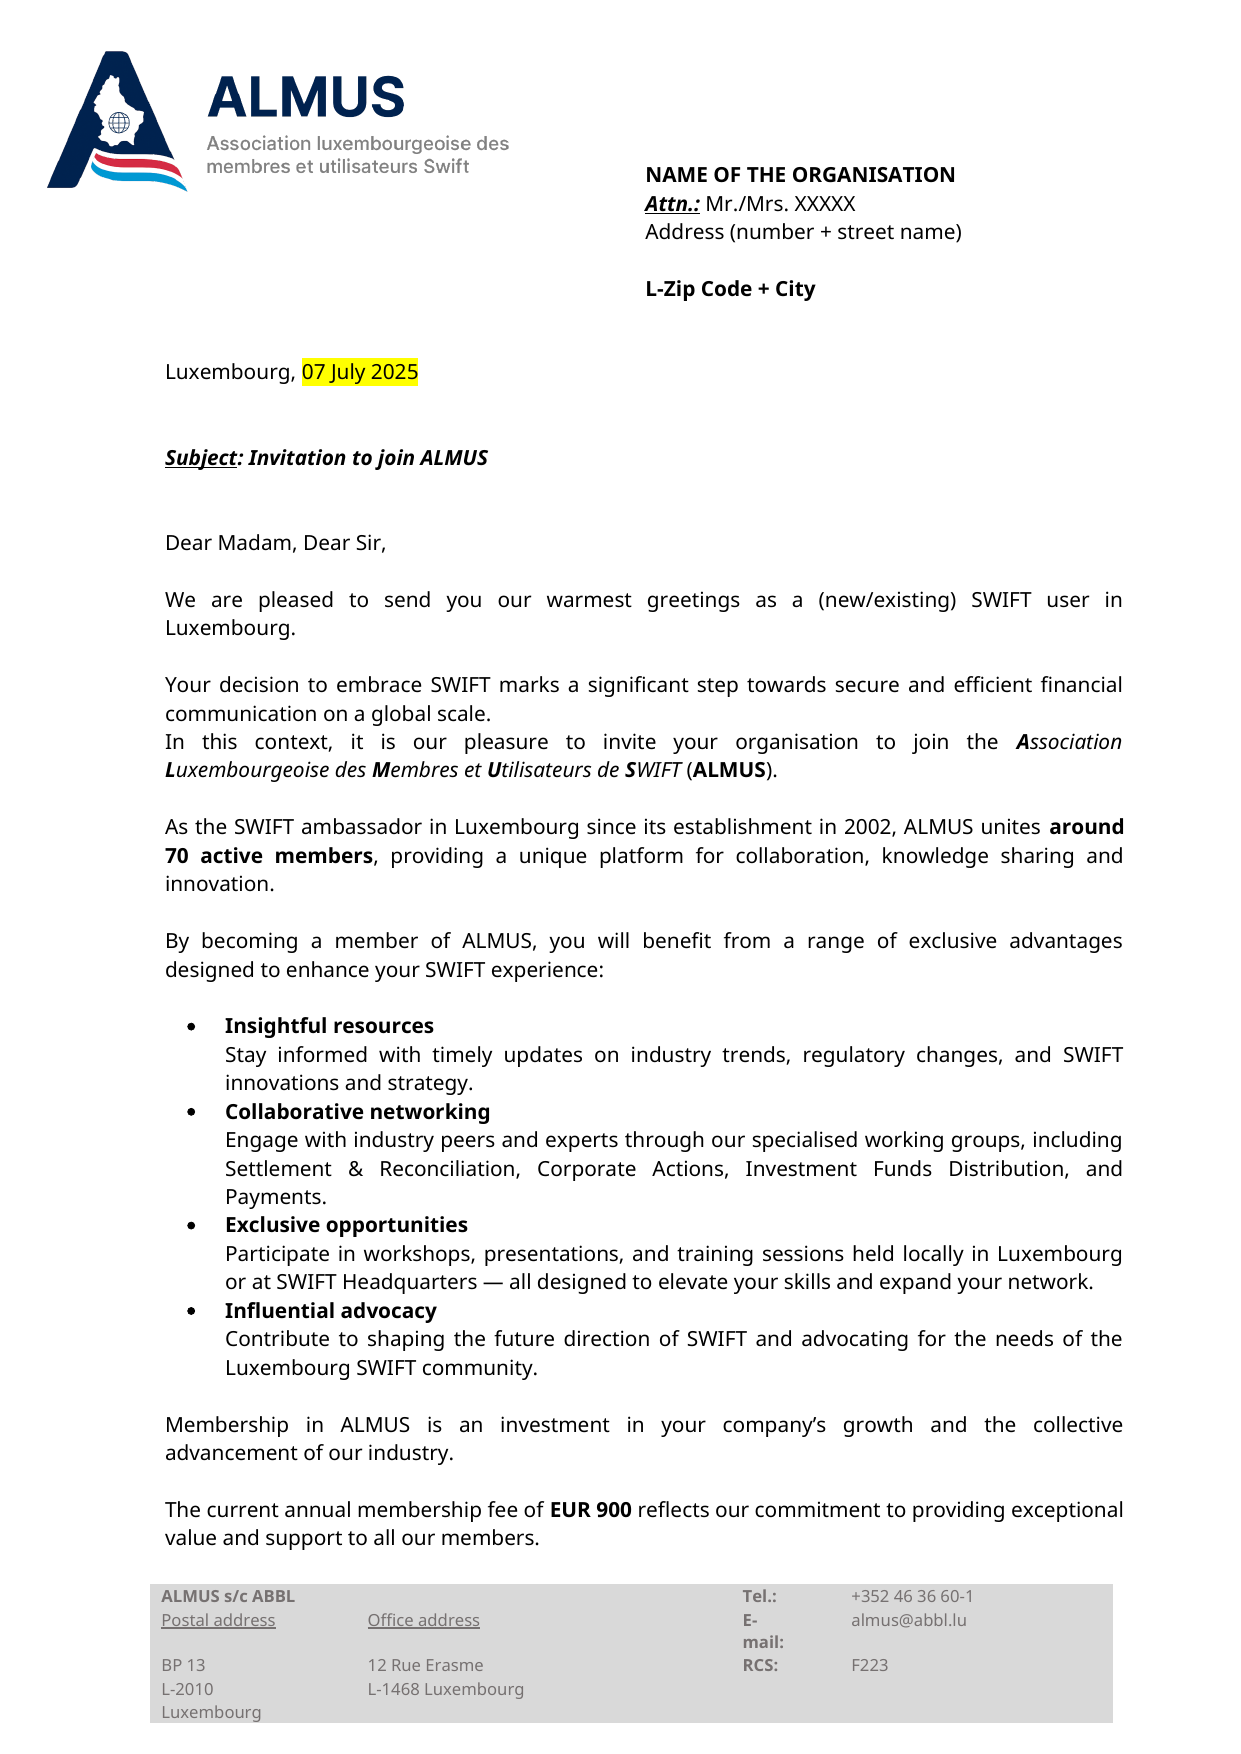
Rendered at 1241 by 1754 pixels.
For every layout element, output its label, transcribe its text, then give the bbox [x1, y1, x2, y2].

list Insightful resources [187, 1012, 1124, 1040]
text Contribute to shaping the future direction of SWIFT and advocating for the needs of the Luxembourg SWIFT community. [225, 1324, 1124, 1381]
text Luxembourg, 07 July 2025 [165, 357, 1124, 386]
list Collaborative networking [187, 1097, 1124, 1125]
text By becoming a member of ALMUS, you will benefit from a range of exclusive advantages designed to enhance your SWIFT experience: [165, 926, 1124, 983]
text In this context, it is our pleasure to invite your organisation to join the Association Luxembourgeoise des Membres et Utilisateurs de SWIFT (ALMUS). [165, 727, 1124, 784]
text The current annual membership fee of EUR 900 reflects our commitment to providing exceptional value and support to all our members. [165, 1495, 1124, 1552]
text Subject: Invitation to join ALMUS [165, 443, 1124, 471]
text We are pleased to send you our warmest greetings as a (new/existing) SWIFT user in Luxembourg. [165, 585, 1124, 642]
text Membership in ALMUS is an investment in your company’s growth and the collective advancement of our industry. [165, 1410, 1124, 1467]
picture [40, 45, 510, 194]
text Your decision to embrace SWIFT marks a significant step towards secure and efficient financial communication on a global scale. [165, 670, 1124, 727]
text Participate in workshops, presentations, and training sessions held locally in Luxembourg or at SWIFT Headquarters — all designed to elevate your skills and expand your network. [225, 1239, 1124, 1296]
text As the SWIFT ambassador in Luxembourg since its establishment in 2002, ALMUS unites around 70 active members, providing a unique platform for collaboration, knowledge sharing and innovation. [165, 812, 1124, 898]
table_header NAME OF THE ORGANISATION Attn.: Mr./Mrs. XXXXX Address (number + street name) L-Zip Code + City [634, 160, 1106, 331]
text Dear Madam, Dear Sir, [165, 528, 1124, 557]
text Stay informed with timely updates on industry trends, regulatory changes, and SWIFT innovations and strategy. [225, 1040, 1124, 1097]
list Influential advocacy [187, 1296, 1124, 1324]
text Engage with industry peers and experts through our specialised working groups, including Settlement & Reconciliation, Corporate Actions, Investment Funds Distribution, and Payments. [225, 1125, 1124, 1211]
list Exclusive opportunities [187, 1211, 1124, 1239]
